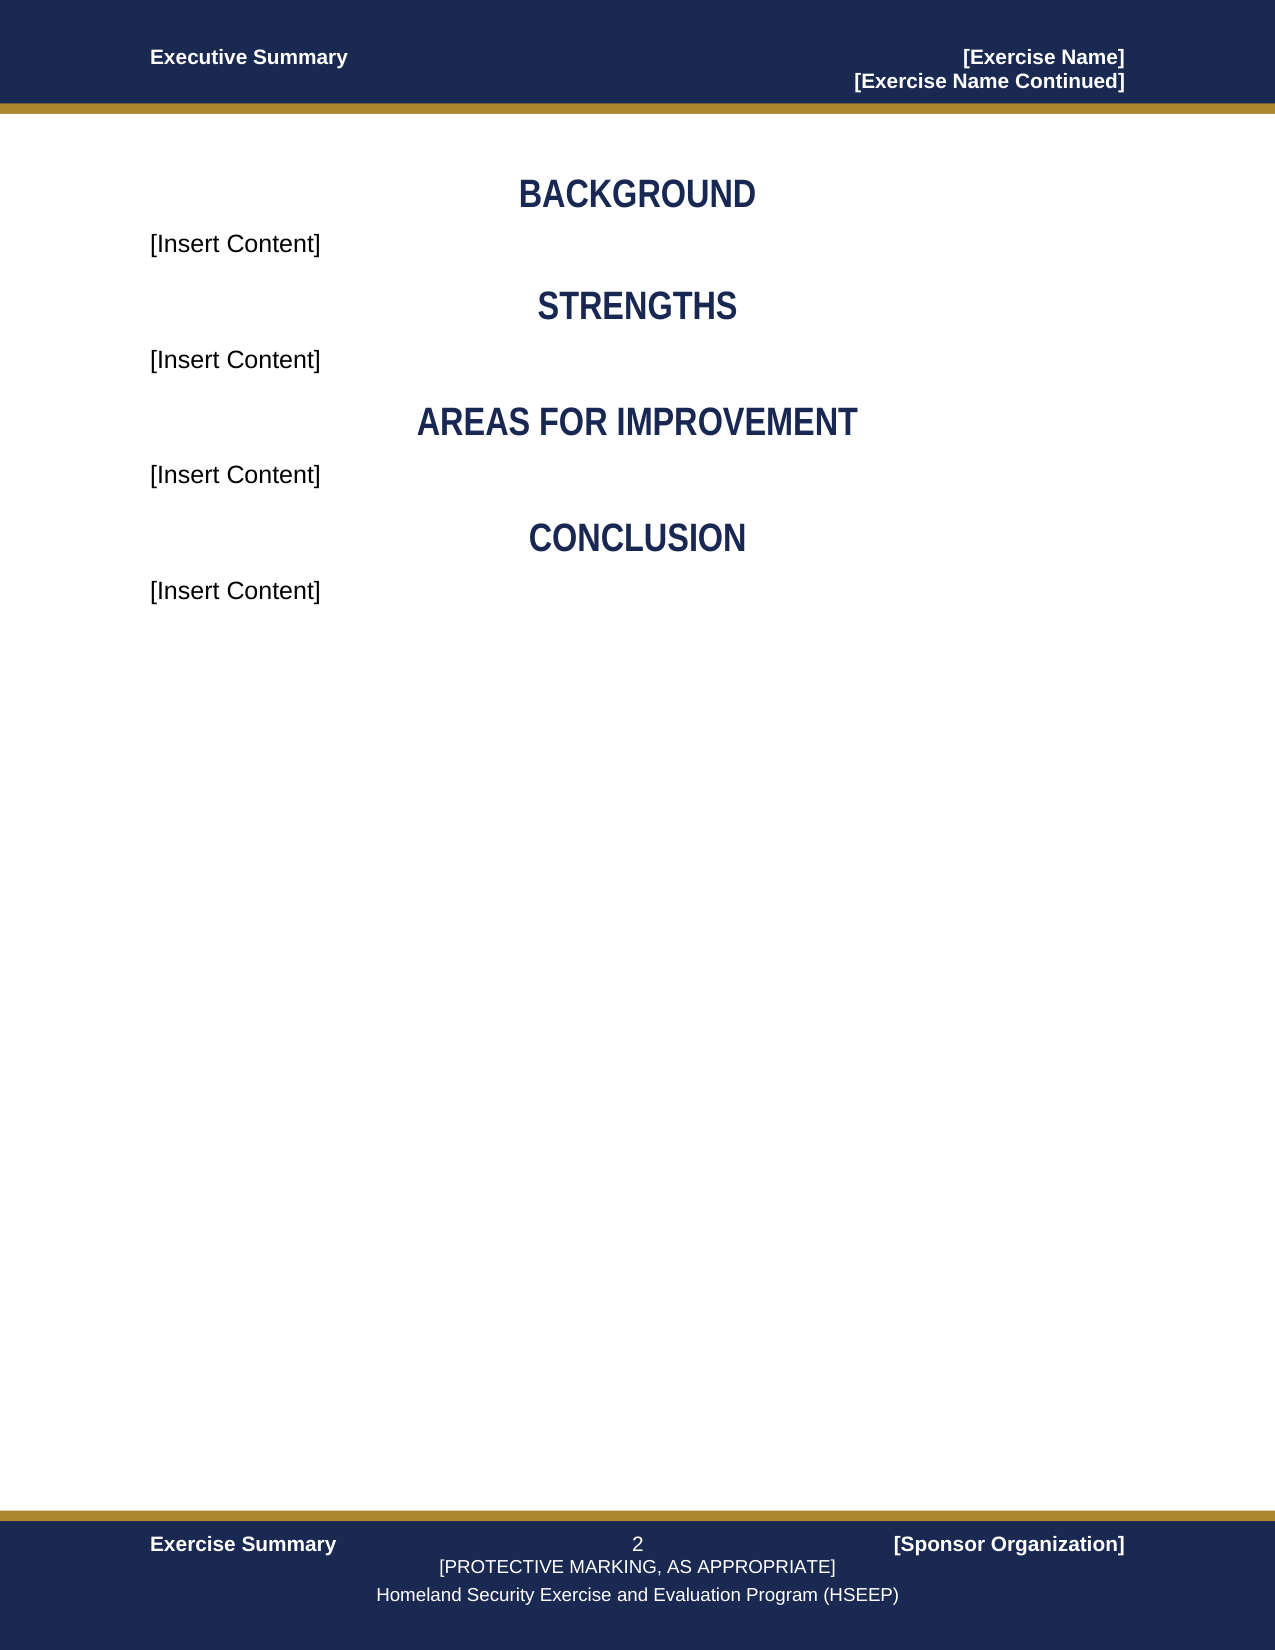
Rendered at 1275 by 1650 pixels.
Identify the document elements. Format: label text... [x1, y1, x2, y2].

picture [0, 0, 1275, 1650]
subtitle Strengths [150, 282, 1125, 328]
text [Insert Content] [150, 229, 1125, 257]
subtitle Conclusion [150, 514, 1125, 559]
text [Insert Content] [150, 576, 1125, 605]
subtitle Areas for Improvement [150, 398, 1125, 444]
text [Insert Content] [150, 460, 1125, 489]
text [Insert Content] [150, 344, 1125, 373]
subtitle Background [150, 171, 1125, 216]
